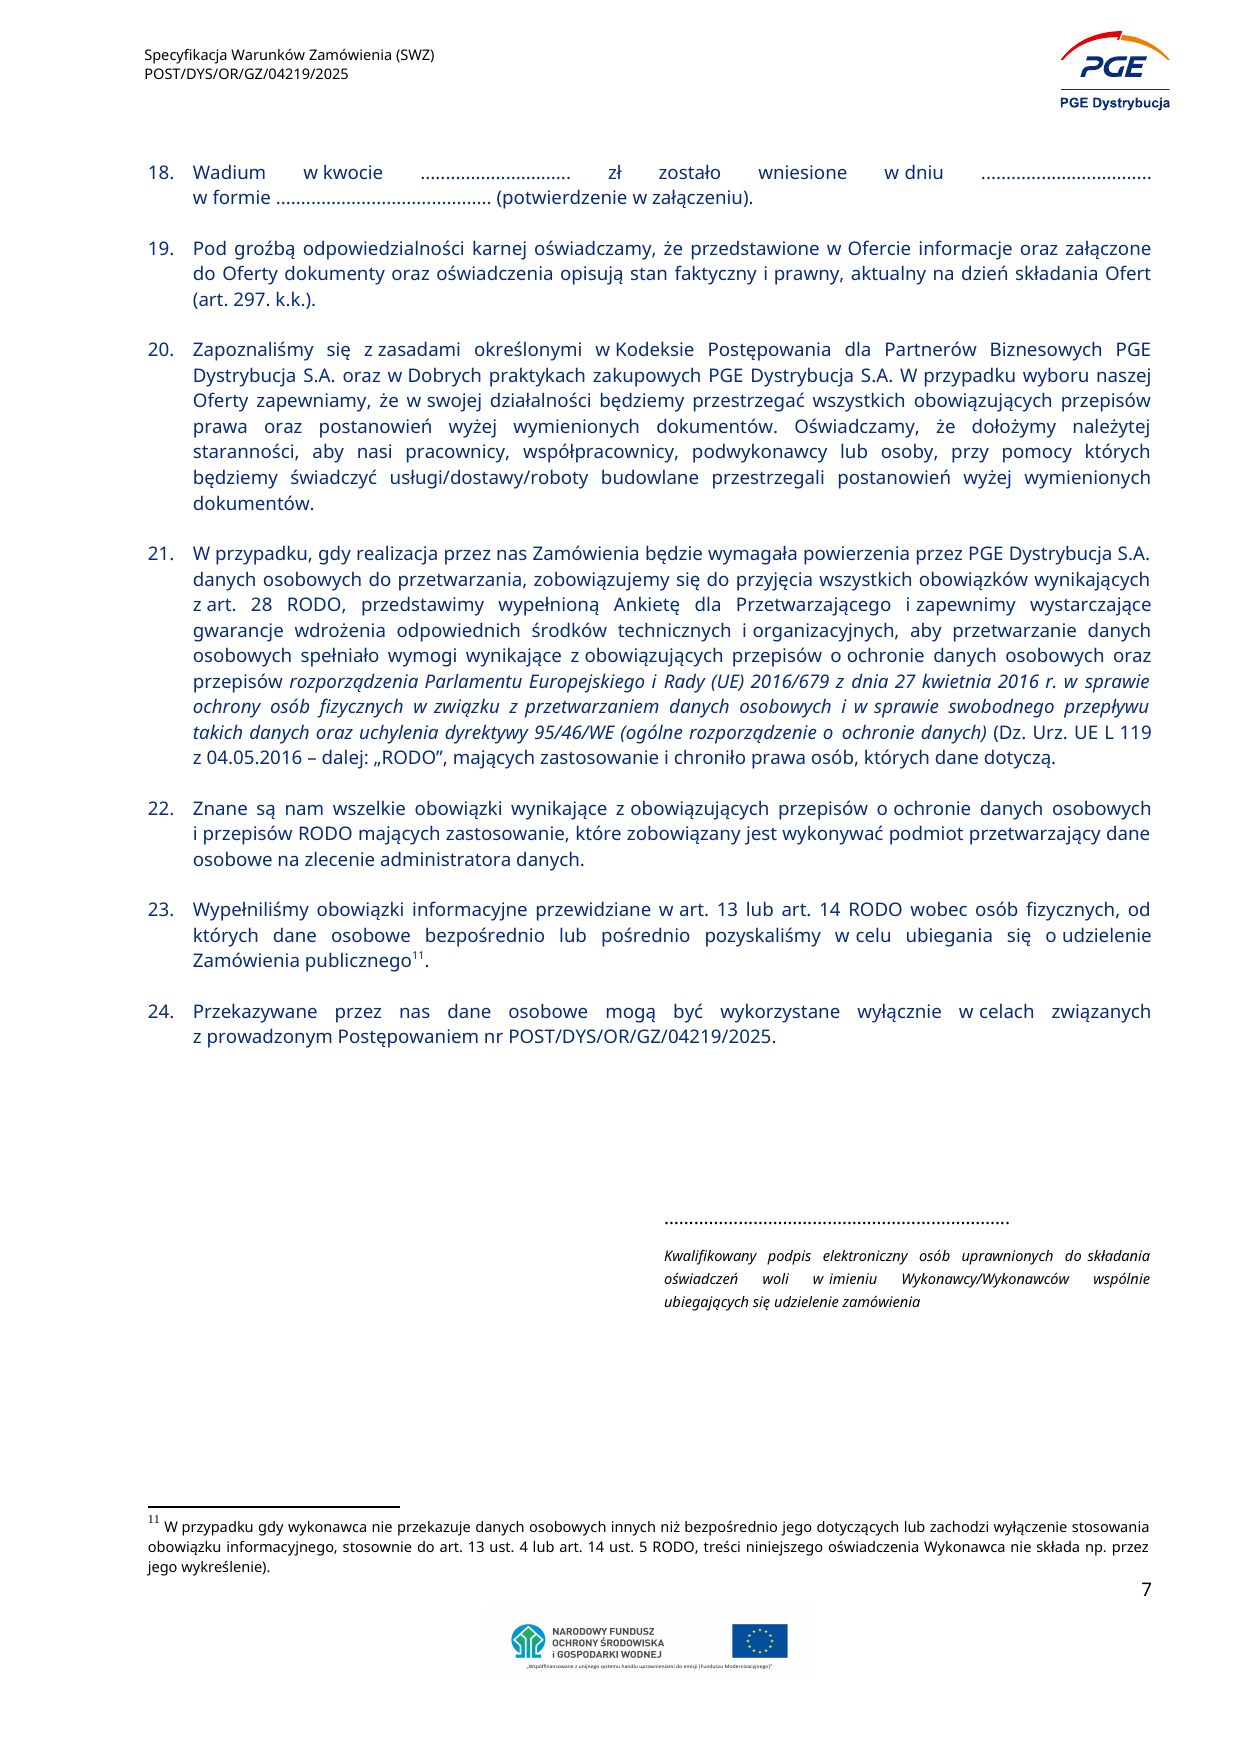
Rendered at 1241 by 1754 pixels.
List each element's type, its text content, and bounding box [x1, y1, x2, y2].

subtitle Wadium w kwocie .............................. zł zostało wniesione w dniu .................................. w formie ........................................... (potwierdzenie w załączeniu). [148, 159, 1152, 210]
subtitle W przypadku, gdy realizacja przez nas Zamówienia będzie wymagała powierzenia przez PGE Dystrybucja S.A. danych osobowych do przetwarzania, zobowiązujemy się do przyjęcia wszystkich obowiązków wynikających z art. 28 RODO, przedstawimy wypełnioną Ankietę dla Przetwarzającego i zapewnimy wystarczające gwarancje wdrożenia odpowiednich środków technicznych i organizacyjnych, aby przetwarzanie danych osobowych spełniało wymogi wynikające z obowiązujących przepisów o ochronie danych osobowych oraz przepisów rozporządzenia Parlamentu Europejskiego i Rady (UE) 2016/679 z dnia 27 kwietnia 2016 r. w sprawie ochrony osób fizycznych w związku z przetwarzaniem danych osobowych i w sprawie swobodnego przepływu takich danych oraz uchylenia dyrektywy 95/46/WE (ogólne rozporządzenie o ochronie danych) (Dz. Urz. UE L 119 z 04.05.2016 – dalej: „RODO”, mających zastosowanie i chroniło prawa osób, których dane dotyczą. [148, 540, 1152, 770]
subtitle Przekazywane przez nas dane osobowe mogą być wykorzystane wyłącznie w celach związanych z prowadzonym Postępowaniem nr POST/DYS/OR/GZ/04219/2025. [148, 998, 1152, 1049]
text ……………………………………………………………. [664, 1204, 1152, 1230]
subtitle Pod groźbą odpowiedzialności karnej oświadczamy, że przedstawione w Ofercie informacje oraz załączone do Oferty dokumenty oraz oświadczenia opisują stan faktyczny i prawny, aktualny na dzień składania Ofert (art. 297. k.k.). [148, 235, 1152, 312]
subtitle Wypełniliśmy obowiązki informacyjne przewidziane w art. 13 lub art. 14 RODO wobec osób fizycznych, od których dane osobowe bezpośrednio lub pośrednio pozyskaliśmy w celu ubiegania się o udzielenie Zamówienia publicznego. [148, 897, 1152, 973]
picture [486, 1602, 813, 1681]
text Kwalifikowany podpis elektroniczny osób uprawnionych do składania oświadczeń woli w imieniu Wykonawcy/Wykonawców wspólnie ubiegających się udzielenie zamówienia [664, 1246, 1152, 1312]
subtitle Zapoznaliśmy się z zasadami określonymi w Kodeksie Postępowania dla Partnerów Biznesowych PGE Dystrybucja S.A. oraz w Dobrych praktykach zakupowych PGE Dystrybucja S.A. W przypadku wyboru naszej Oferty zapewniamy, że w swojej działalności będziemy przestrzegać wszystkich obowiązujących przepisów prawa oraz postanowień wyżej wymienionych dokumentów. Oświadczamy, że dołożymy należytej staranności, aby nasi pracownicy, współpracownicy, podwykonawcy lub osoby, przy pomocy których będziemy świadczyć usługi/dostawy/roboty budowlane przestrzegali postanowień wyżej wymienionych dokumentów. [148, 337, 1152, 515]
subtitle Znane są nam wszelkie obowiązki wynikające z obowiązujących przepisów o ochronie danych osobowych i przepisów RODO mających zastosowanie, które zobowiązany jest wykonywać podmiot przetwarzający dane osobowe na zlecenie administratora danych. [148, 795, 1152, 872]
